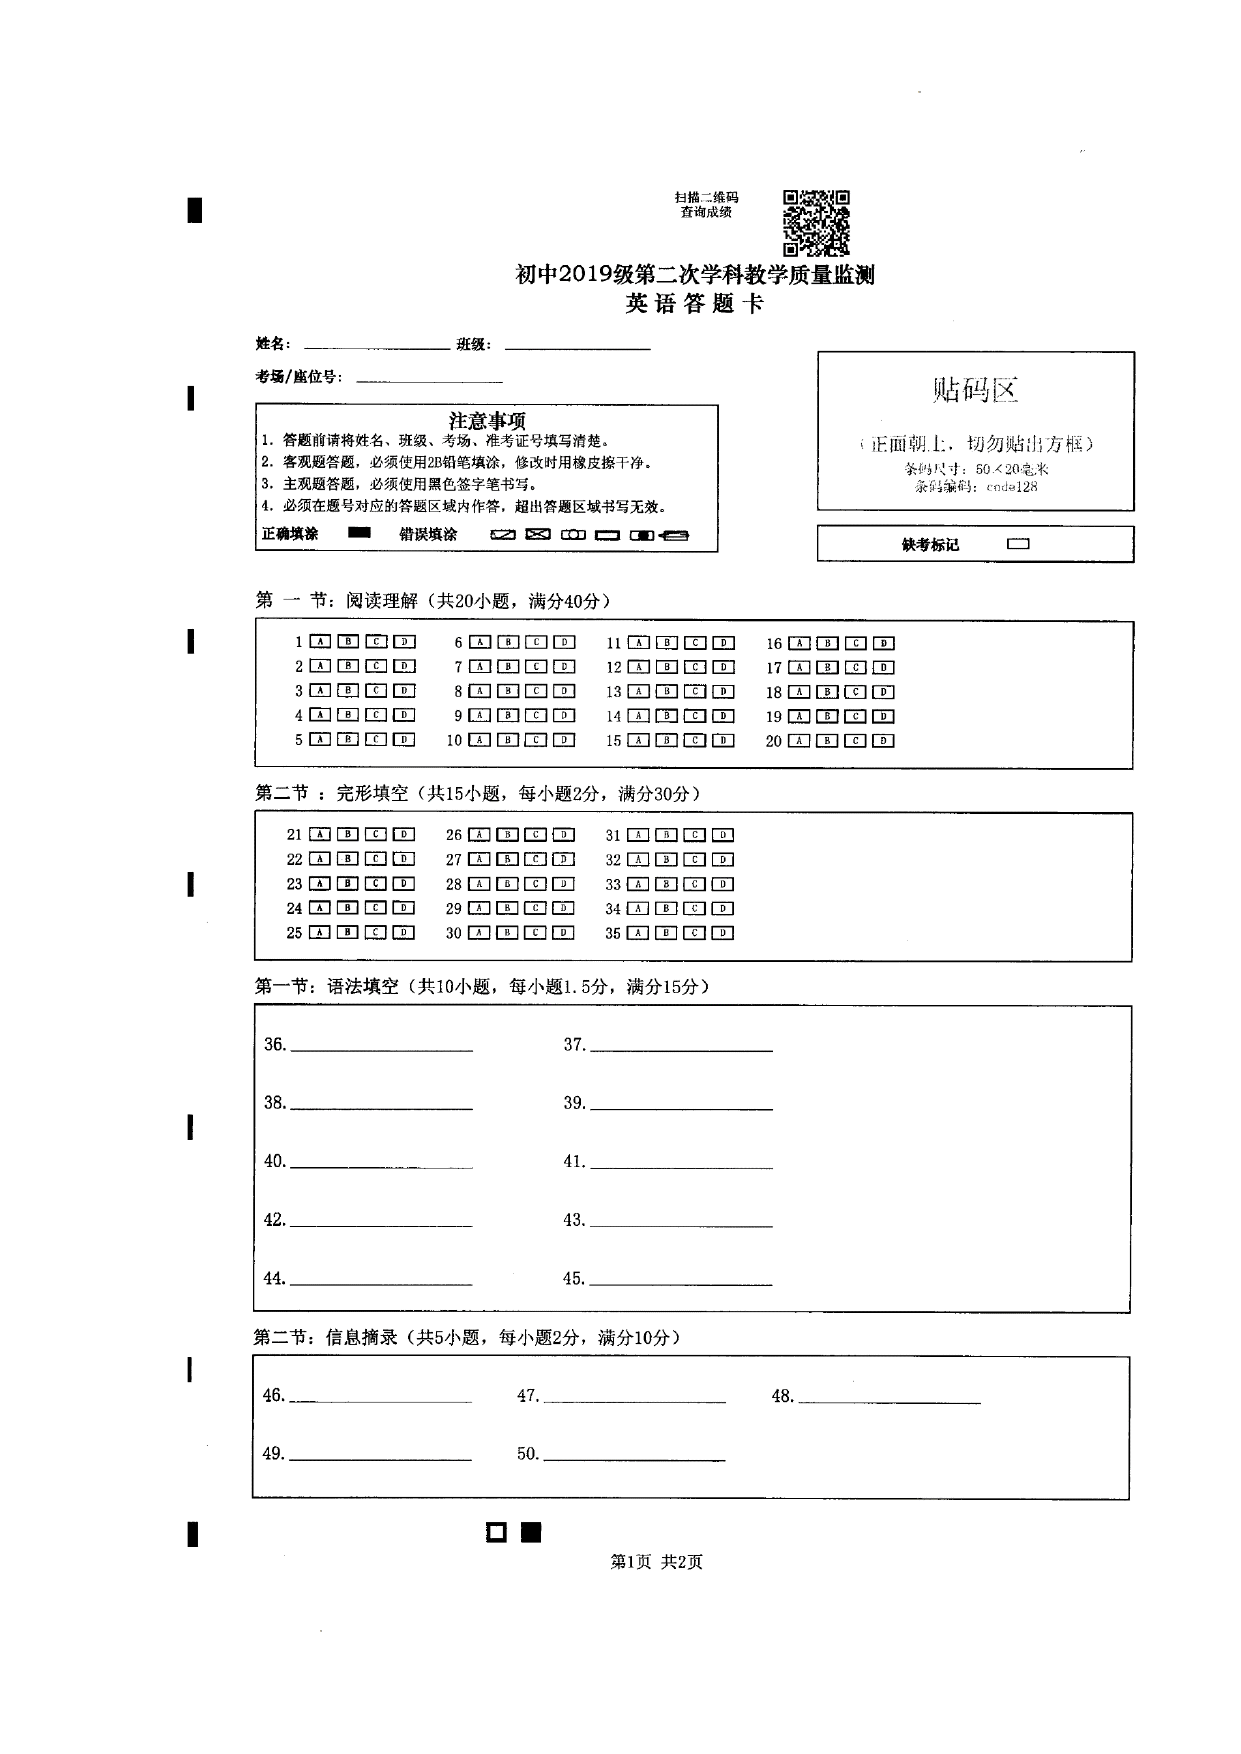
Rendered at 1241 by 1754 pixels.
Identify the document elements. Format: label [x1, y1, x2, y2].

picture [187, 150, 1178, 1604]
